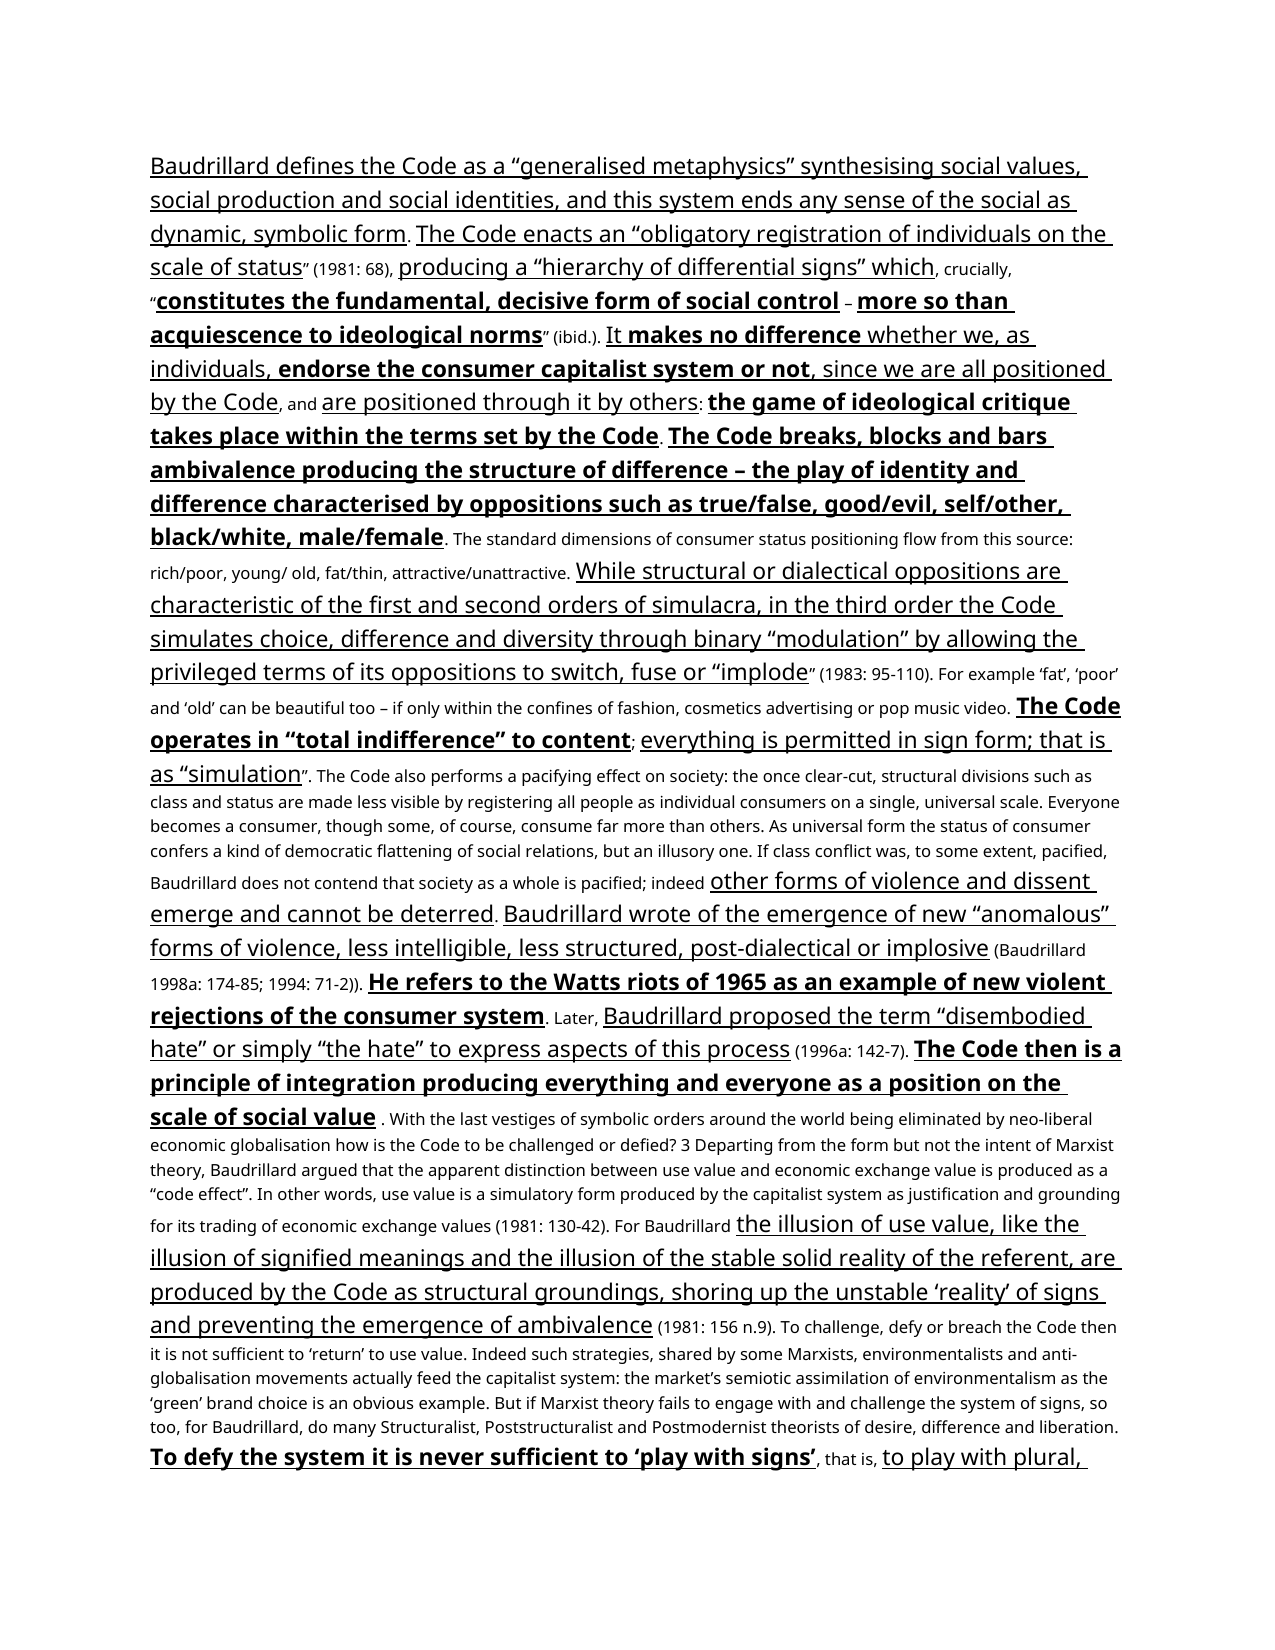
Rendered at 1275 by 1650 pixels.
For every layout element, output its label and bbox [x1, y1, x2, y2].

text [150, 150, 1125, 1472]
